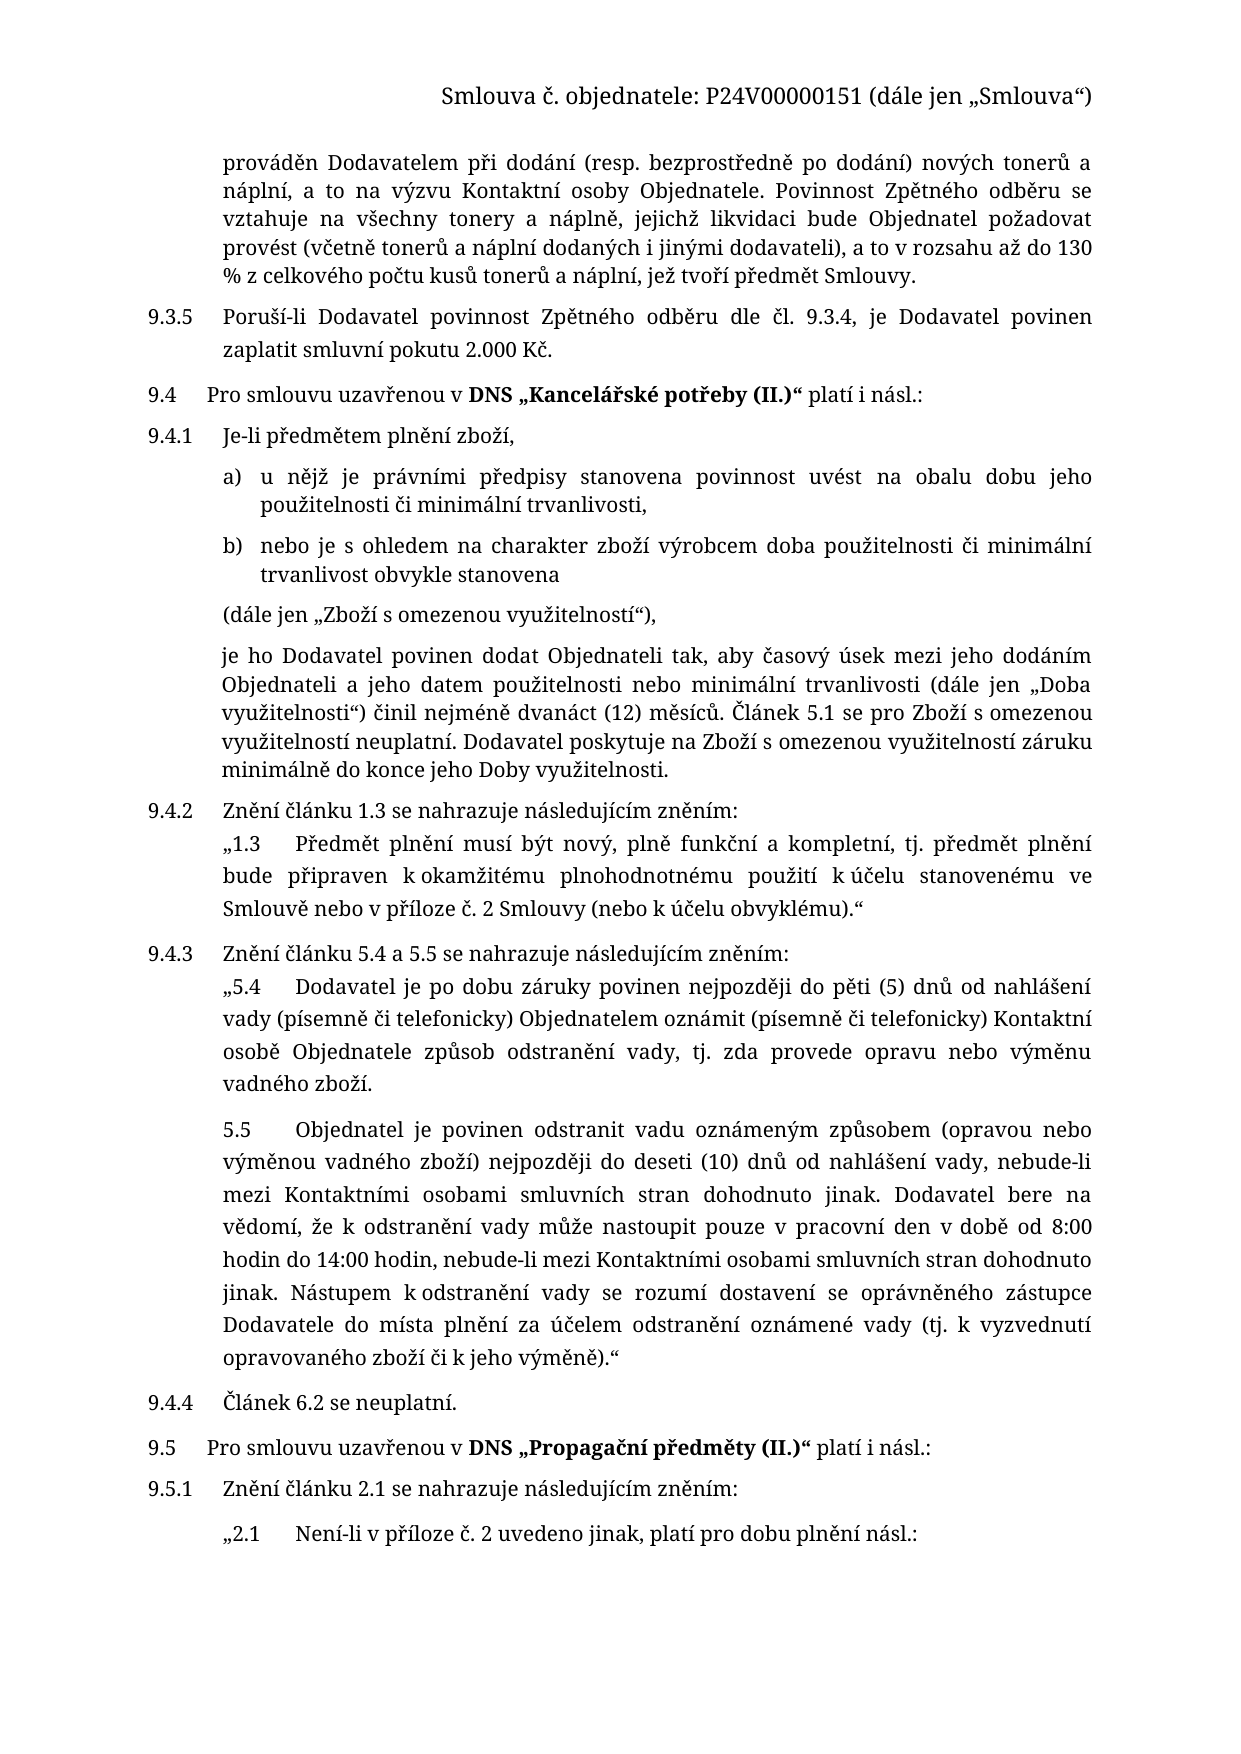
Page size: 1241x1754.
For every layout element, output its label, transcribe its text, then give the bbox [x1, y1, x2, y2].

list Je-li předmětem plnění zboží, [148, 421, 1093, 449]
list „5.4 Dodavatel je po dobu záruky povinen nejpozději do pěti (5) dnů od nahlášení vady (písemně či telefonicky) Objednatelem oznámit (písemně či telefonicky) Kontaktní osobě Objednatele způsob odstranění vady, tj. zda provede opravu nebo výměnu vadného zboží. [223, 972, 1093, 1098]
list Znění článku 2.1 se nahrazuje následujícím zněním: [148, 1474, 1093, 1502]
text je ho Dodavatel povinen dodat Objednateli tak, aby časový úsek mezi jeho dodáním Objednateli a jeho datem použitelnosti nebo minimální trvanlivosti (dále jen „Doba využitelnosti“) činil nejméně dvanáct (12) měsíců. Článek 5.1 se pro Zboží s omezenou využitelností neuplatní. Dodavatel poskytuje na Zboží s omezenou využitelností záruku minimálně do konce jeho Doby využitelnosti. [221, 642, 1093, 784]
list 5.5 Objednatel je povinen odstranit vadu oznámeným způsobem (opravou nebo výměnou vadného zboží) nejpozději do deseti (10) dnů od nahlášení vady, nebude-li mezi Kontaktními osobami smluvních stran dohodnuto jinak. Dodavatel bere na vědomí, že k odstranění vady může nastoupit pouze v pracovní den v době od 8:00 hodin do 14:00 hodin, nebude-li mezi Kontaktními osobami smluvních stran dohodnuto jinak. Nástupem k odstranění vady se rozumí dostavení se oprávněného zástupce Dodavatele do místa plnění za účelem odstranění oznámené vady (tj. k vyzvednutí opravovaného zboží či k jeho výměně).“ [223, 1115, 1093, 1371]
list „1.3 Předmět plnění musí být nový, plně funkční a kompletní, tj. předmět plnění bude připraven k okamžitému plnohodnotnému použití k účelu stanovenému ve Smlouvě nebo v příloze č. 2 Smlouvy (nebo k účelu obvyklému).“ [223, 829, 1093, 922]
text (dále jen „Zboží s omezenou využitelností“), [223, 601, 1093, 629]
list Znění článku 5.4 a 5.5 se nahrazuje následujícím zněním: [148, 939, 1093, 968]
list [148, 148, 1093, 290]
list Článek 6.2 se neuplatní. [148, 1388, 1093, 1416]
list u nějž je právními předpisy stanovena povinnost uvést na obalu dobu jeho použitelnosti či minimální trvanlivosti, [223, 462, 1093, 519]
list Poruší-li Dodavatel povinnost Zpětného odběru dle čl. 9.3.4, je Dodavatel povinen zaplatit smluvní pokutu 2.000 Kč. [148, 302, 1093, 363]
list „2.1 Není-li v příloze č. 2 uvedeno jinak, platí pro dobu plnění násl.: [223, 1519, 1093, 1548]
list Pro smlouvu uzavřenou v DNS „Kancelářské potřeby (II.)“ platí i násl.: [148, 380, 1093, 408]
list Pro smlouvu uzavřenou v DNS „Propagační předměty (II.)“ platí i násl.: [148, 1433, 1093, 1462]
list nebo je s ohledem na charakter zboží výrobcem doba použitelnosti či minimální trvanlivost obvykle stanovena [223, 531, 1093, 588]
list Znění článku 1.3 se nahrazuje následujícím zněním: [148, 796, 1093, 825]
